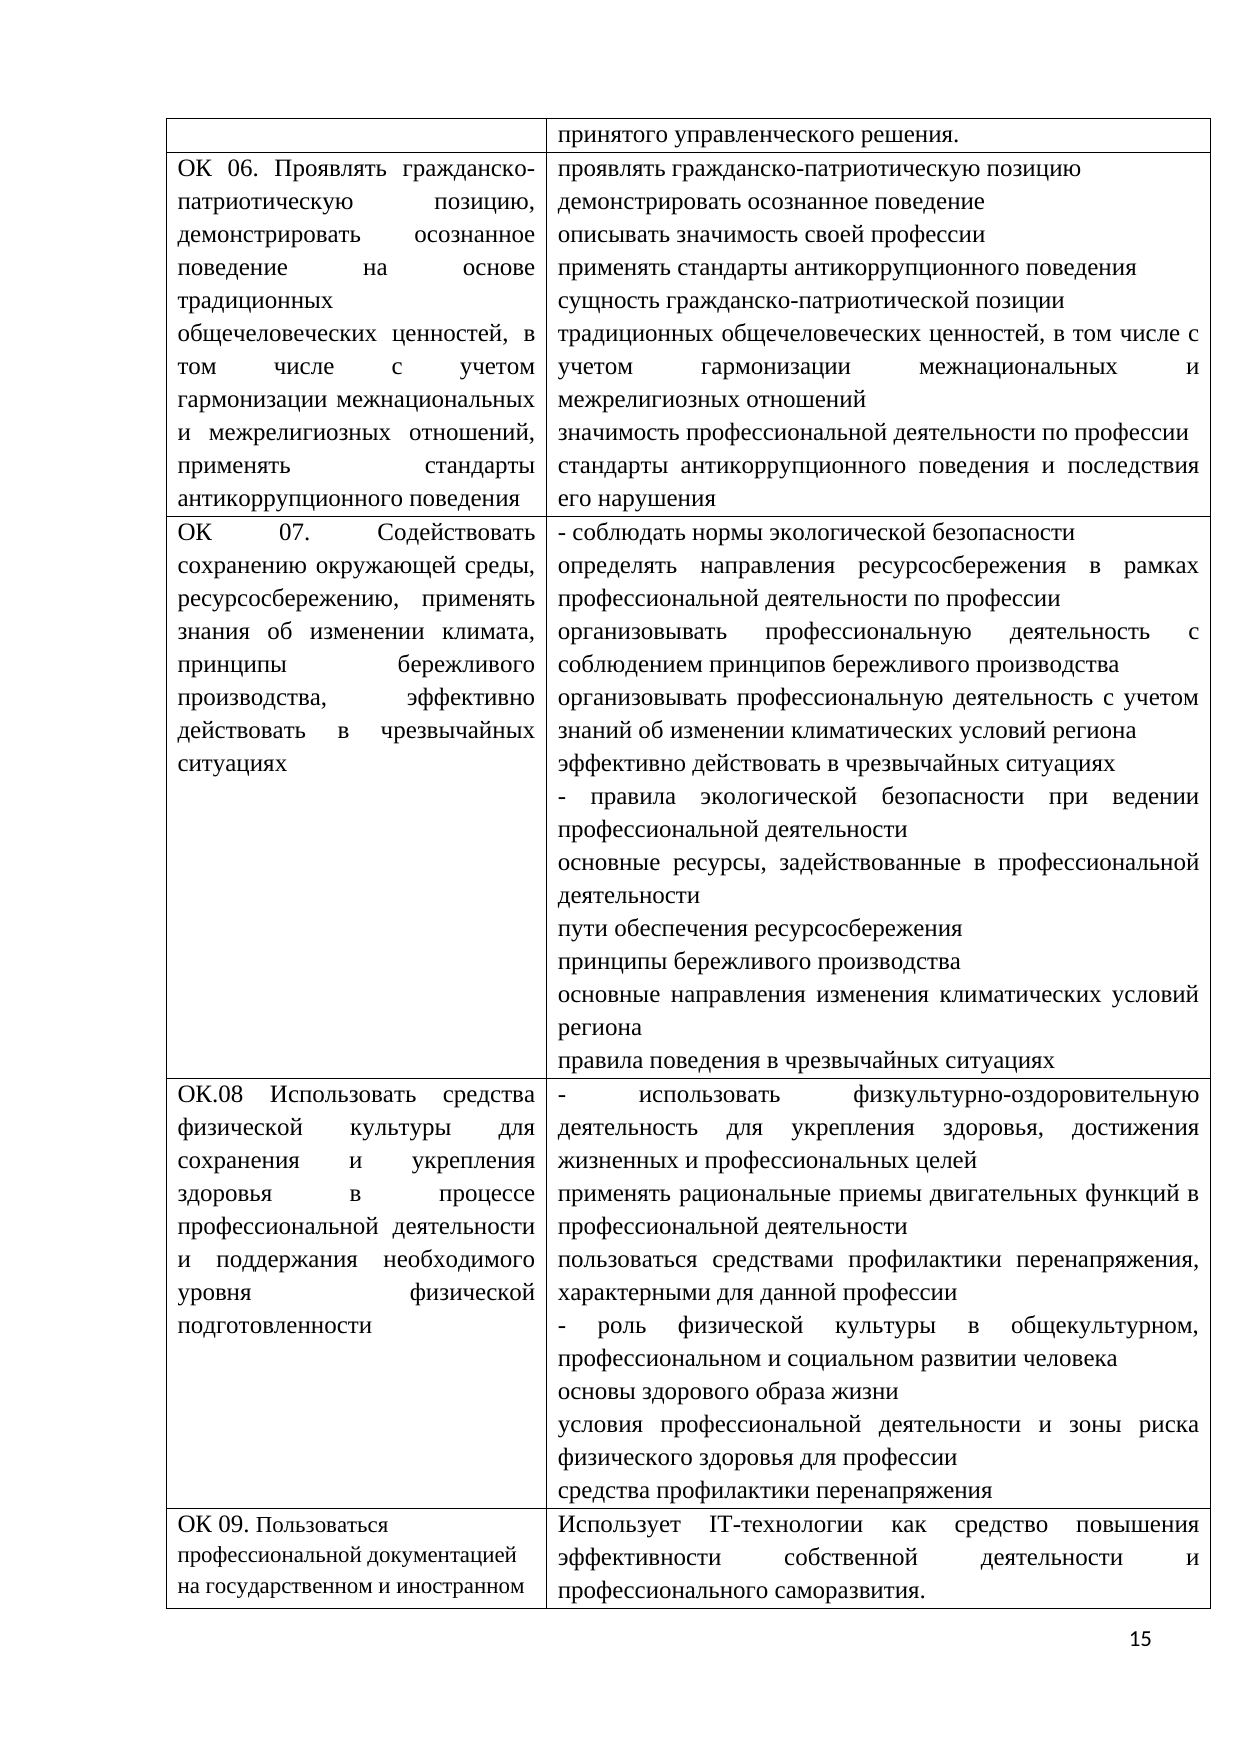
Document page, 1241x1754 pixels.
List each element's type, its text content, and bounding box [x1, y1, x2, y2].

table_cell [167, 1509, 546, 1608]
table_cell проявлять гражданско-патриотическую позицию демонстрировать осознанное поведение описывать значимость своей профессии применять стандарты антикоррупционного поведения сущность гражданско-патриотической позиции традиционных общечеловеческих ценностей, в том числе с учетом гармонизации межнациональных и межрелигиозных отношений значимость профессиональной деятельности по профессии стандарты антикоррупционного поведения и последствия его нарушения [547, 153, 1210, 516]
table_cell ОК 06. Проявлять гражданско-патриотическую позицию, демонстрировать осознанное поведение на основе традиционных общечеловеческих ценностей, в том числе с учетом гармонизации межнациональных и межрелигиозных отношений, применять стандарты антикоррупционного поведения [167, 153, 546, 516]
table_cell ОК 07. Содействовать сохранению окружающей среды, ресурсосбережению, применять знания об изменении климата, принципы бережливого производства, эффективно действовать в чрезвычайных ситуациях [167, 517, 546, 1078]
table_cell - использовать физкультурно-оздоровительную деятельность для укрепления здоровья, достижения жизненных и профессиональных целей применять рациональные приемы двигательных функций в профессиональной деятельности пользоваться средствами профилактики перенапряжения, характерными для данной профессии - роль физической культуры в общекультурном, профессиональном и социальном развитии человека основы здорового образа жизни условия профессиональной деятельности и зоны риска физического здоровья для профессии средства профилактики перенапряжения [547, 1079, 1210, 1508]
table_cell Использует IT-технологии как средство повышения эффективности собственной деятельности и профессионального саморазвития. [547, 1509, 1210, 1608]
table_cell ОК.08 Использовать средства физической культуры для сохранения и укрепления здоровья в процессе профессиональной деятельности и поддержания необходимого уровня физической подготовленности [167, 1079, 546, 1508]
table_cell - соблюдать нормы экологической безопасности определять направления ресурсосбережения в рамках профессиональной деятельности по профессии организовывать профессиональную деятельность с соблюдением принципов бережливого производства организовывать профессиональную деятельность с учетом знаний об изменении климатических условий региона эффективно действовать в чрезвычайных ситуациях - правила экологической безопасности при ведении профессиональной деятельности основные ресурсы, задействованные в профессиональной деятельности пути обеспечения ресурсосбережения принципы бережливого производства основные направления изменения климатических условий региона правила поведения в чрезвычайных ситуациях [547, 517, 1210, 1078]
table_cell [547, 119, 1210, 152]
